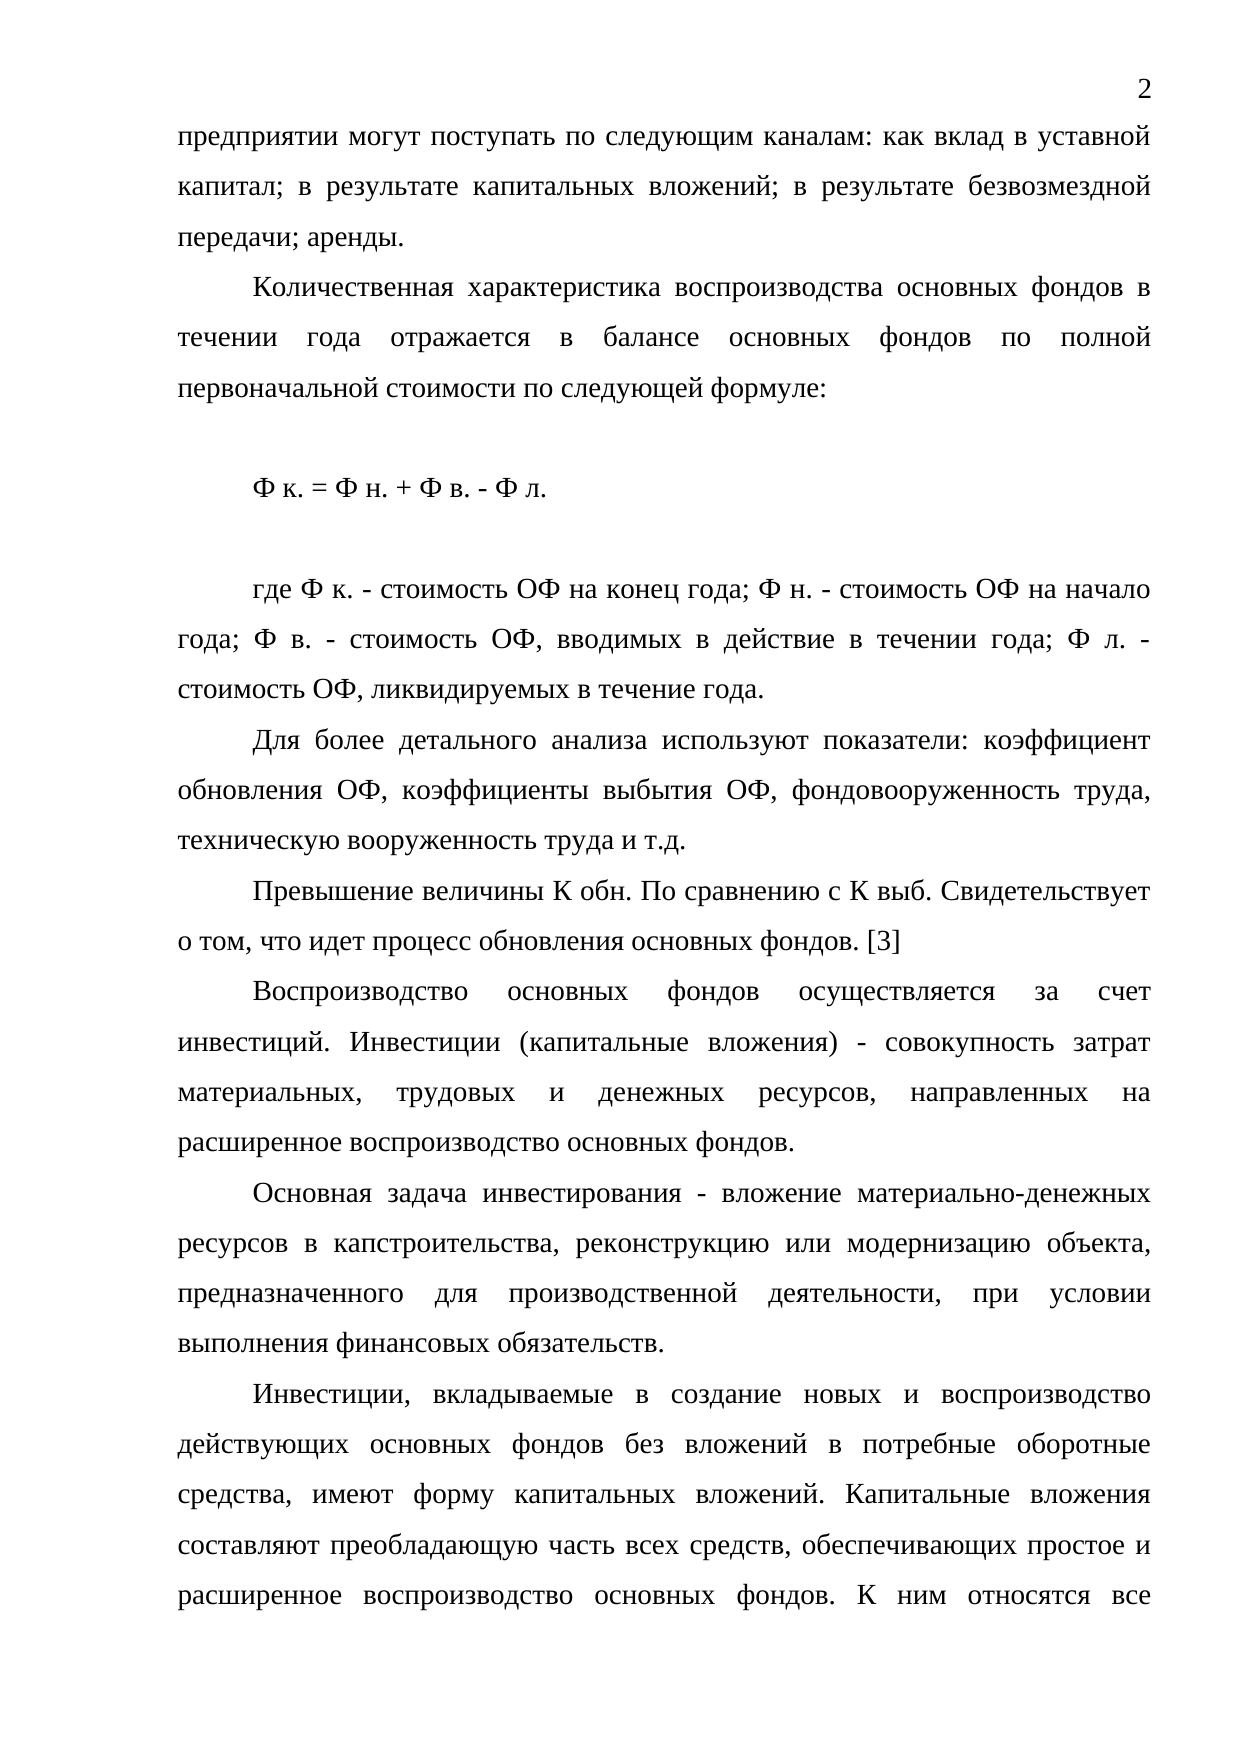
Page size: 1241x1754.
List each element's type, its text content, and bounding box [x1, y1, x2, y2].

text Ф к. = Ф н. + Ф в. - Ф л. [177, 470, 1152, 504]
text Превышение величины К обн. По сравнению с К выб. Свидетельствует о том, что идет процесс обновления основных фондов. [3] [177, 873, 1152, 957]
text Воспроизводство основных фондов осуществляется за счет инвестиций. Инвестиции (капитальные вложения) - совокупность затрат материальных, трудовых и денежных ресурсов, направленных на расширенное воспроизводство основных фондов. [177, 973, 1152, 1158]
text где Ф к. - стоимость ОФ на конец года; Ф н. - стоимость ОФ на начало года; Ф в. - стоимость ОФ, вводимых в действие в течении года; Ф л. - стоимость ОФ, ликвидируемых в течение года. [177, 571, 1152, 705]
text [177, 1376, 1152, 1611]
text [177, 118, 1152, 252]
text Для более детального анализа используют показатели: коэффициент обновления ОФ, коэффициенты выбытия ОФ, фондовооруженность труда, техническую вооруженность труда и т.д. [177, 722, 1152, 856]
text Количественная характеристика воспроизводства основных фондов в течении года отражается в балансе основных фондов по полной первоначальной стоимости по следующей формуле: [177, 269, 1152, 403]
text Основная задача инвестирования - вложение материально-денежных ресурсов в капстроительства, реконструкцию или модернизацию объекта, предназначенного для производственной деятельности, при условии выполнения финансовых обязательств. [177, 1175, 1152, 1359]
